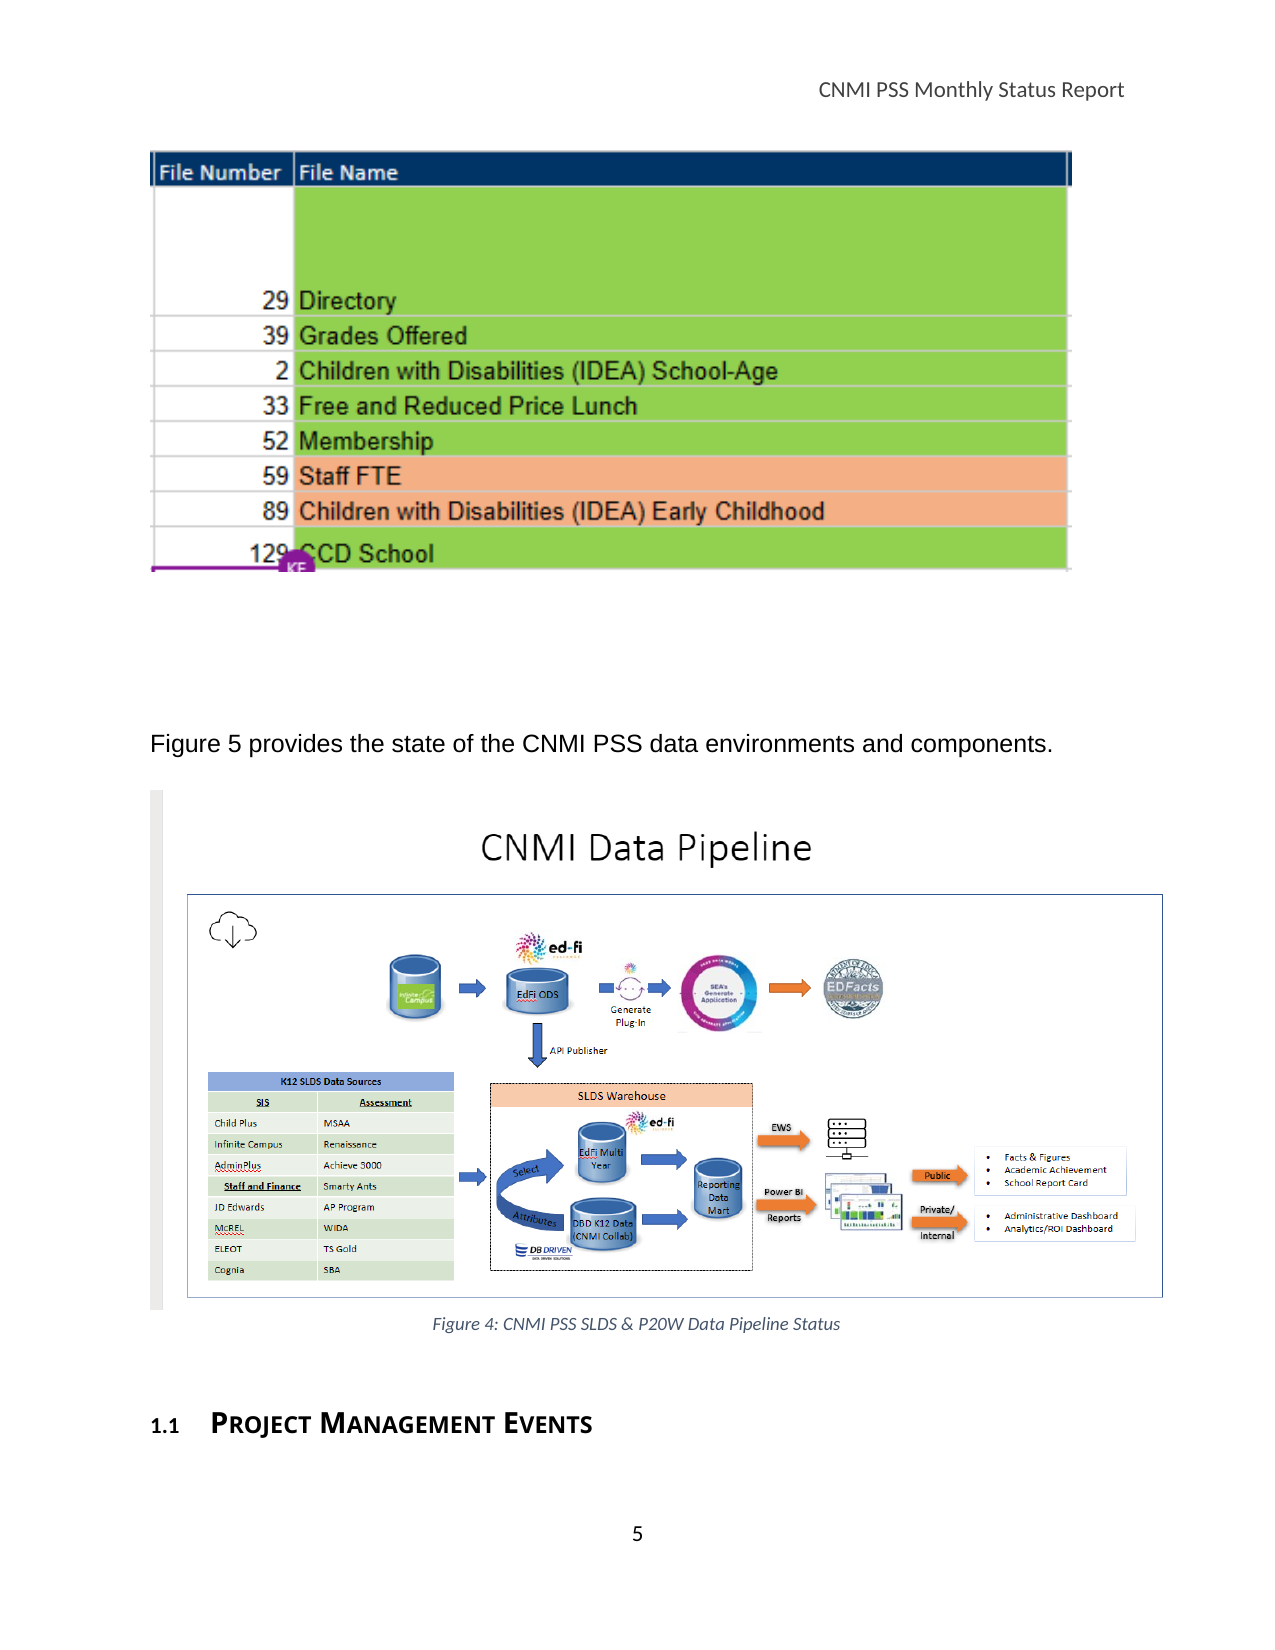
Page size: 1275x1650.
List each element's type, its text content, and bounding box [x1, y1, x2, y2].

subtitle Project Management Events [150, 1402, 1125, 1442]
text Figure 4: CNMI PSS SLDS & P20W Data Pipeline Status [150, 1312, 1125, 1335]
picture [150, 150, 1072, 572]
picture [150, 790, 1185, 1310]
text Figure 5 provides the state of the CNMI PSS data environments and components. [150, 729, 1125, 757]
